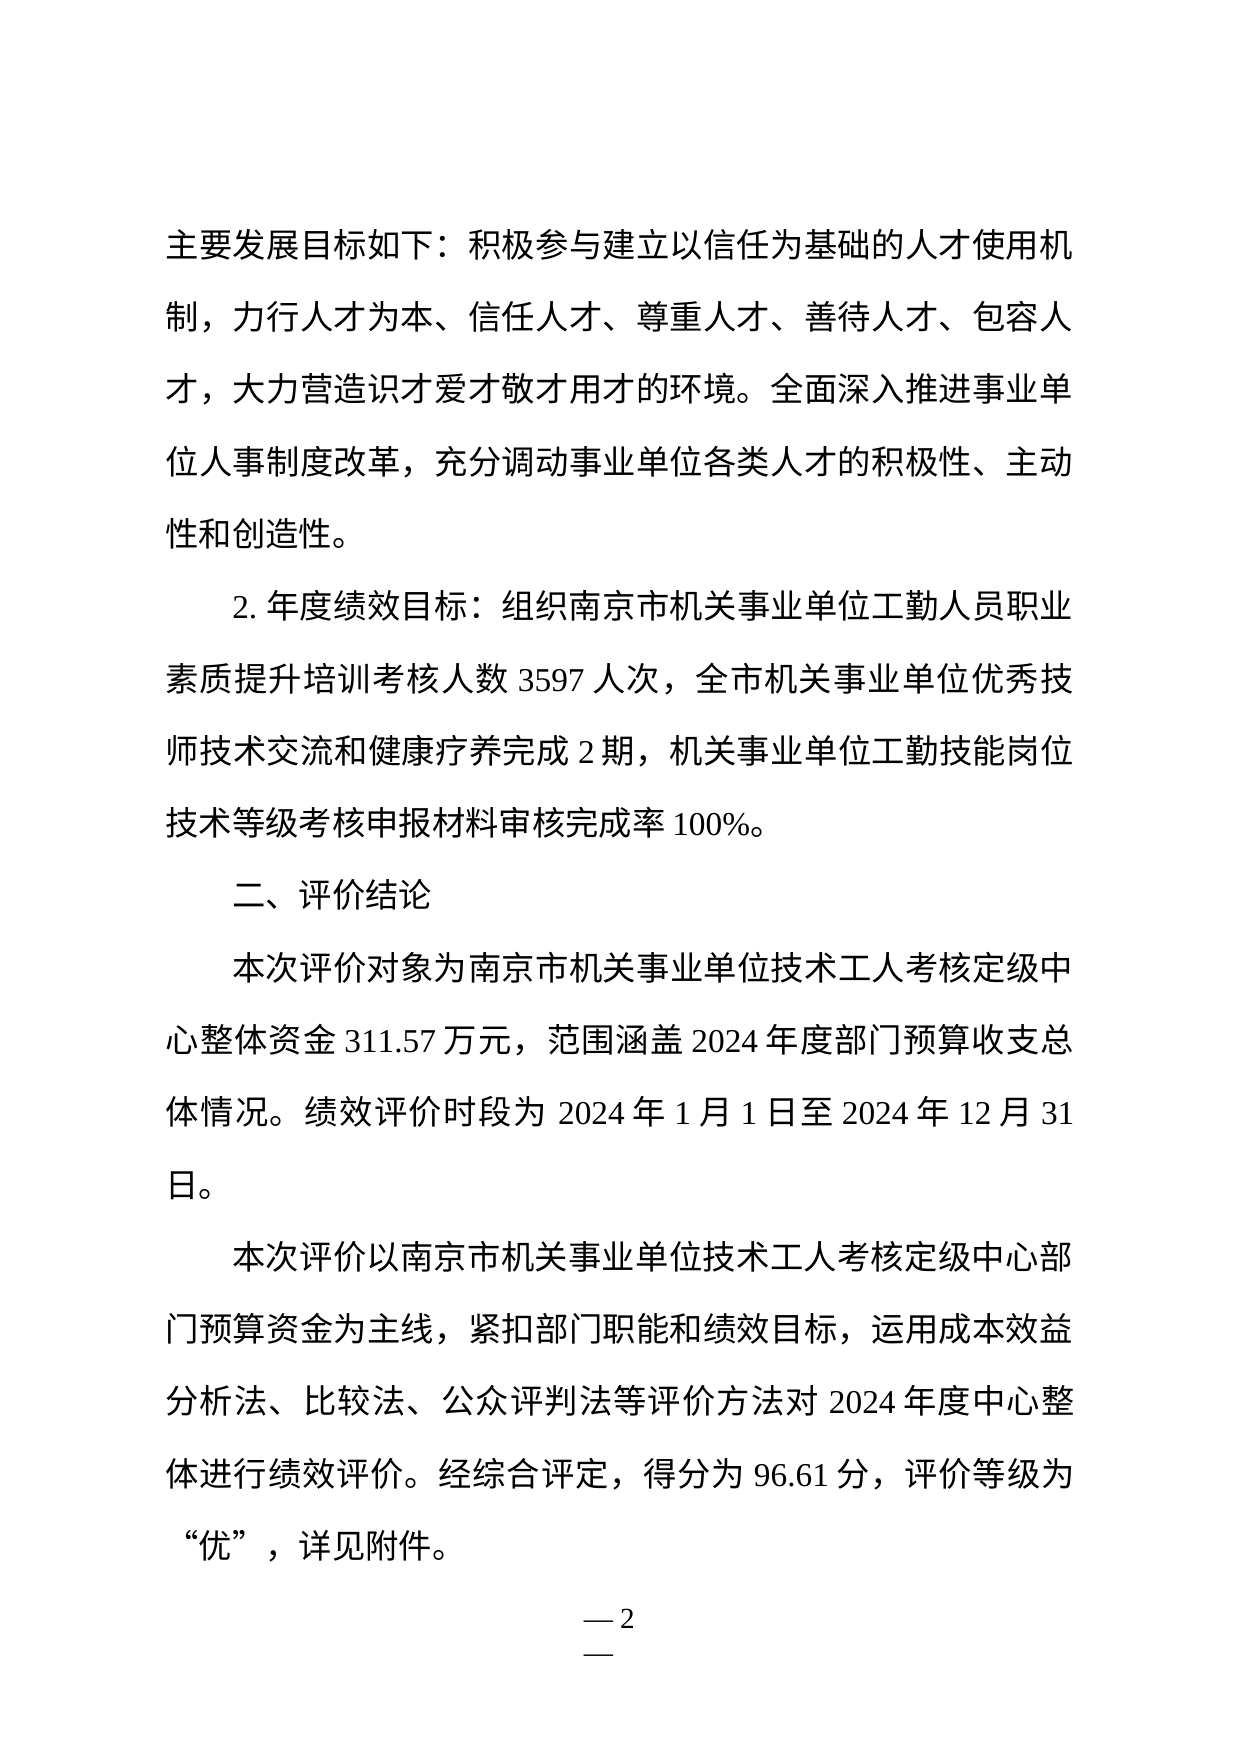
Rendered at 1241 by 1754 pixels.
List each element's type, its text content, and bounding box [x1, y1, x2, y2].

text 本次评价以南京市机关事业单位技术工人考核定级中心部门预算资金为主线，紧扣部门职能和绩效目标，运用成本效益分析法、比较法、公众评判法等评价方法对2024年度中心整体进行绩效评价。经综合评定，得分为96.61分，评价等级为“优”，详见附件。 [165, 1231, 1075, 1568]
text 本次评价对象为南京市机关事业单位技术工人考核定级中心整体资金311.57万元，范围涵盖2024年度部门预算收支总体情况。绩效评价时段为 2024年1月1日至2024年12月31日。 [165, 941, 1075, 1207]
text 2. 年度绩效目标：组织南京市机关事业单位工勤人员职业素质提升培训考核人数3597人次，全市机关事业单位优秀技师技术交流和健康疗养完成2期，机关事业单位工勤技能岗位技术等级考核申报材料审核完成率100%。 [165, 580, 1075, 845]
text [165, 218, 1075, 556]
text 二、评价结论 [165, 869, 1075, 917]
